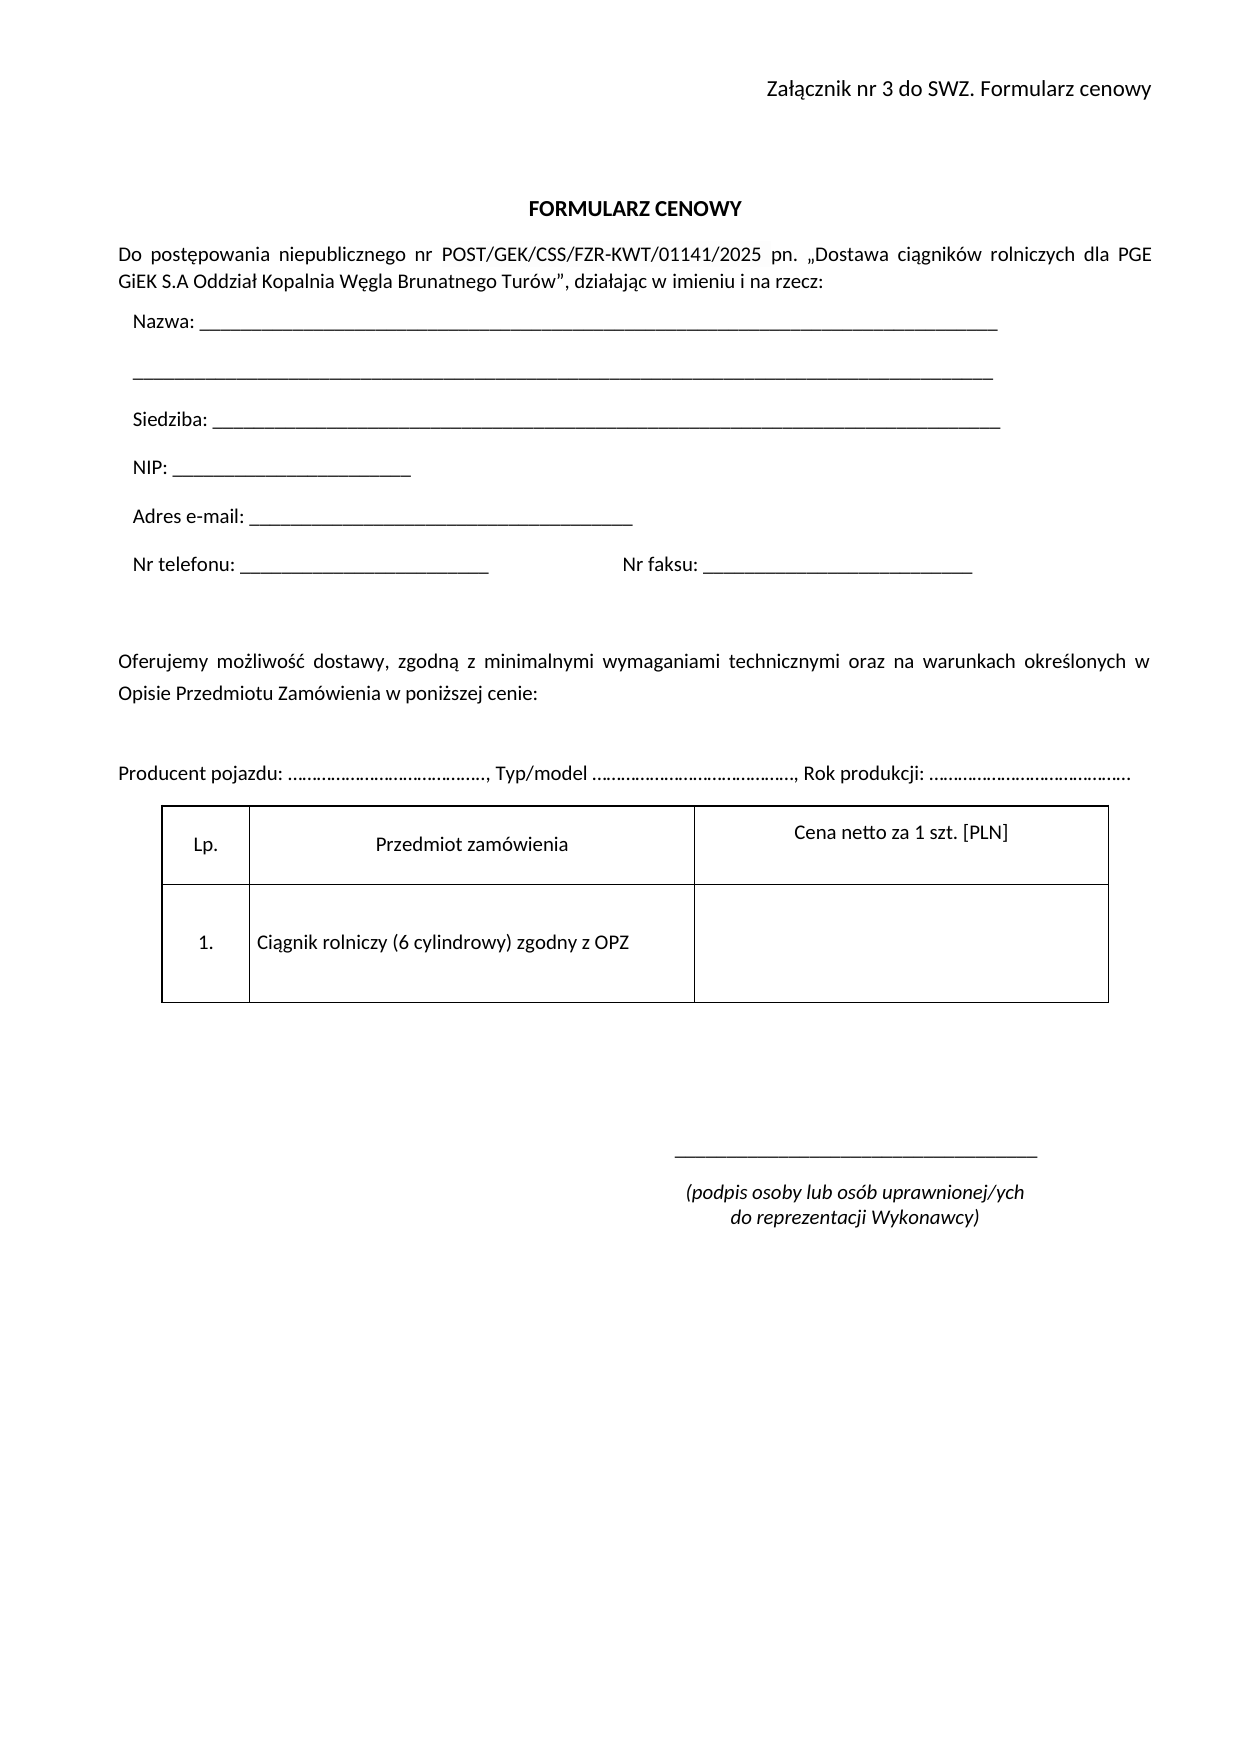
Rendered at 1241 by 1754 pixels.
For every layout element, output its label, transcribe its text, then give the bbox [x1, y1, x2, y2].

table_cell [695, 885, 1108, 1002]
text ___________________________________ [561, 1135, 1152, 1160]
table_header Nazwa: _____________________________________________________________________________ ___________________________________________________________________________________ [125, 309, 1240, 406]
text (podpis osoby lub osób uprawnionej/ych [561, 1179, 1152, 1204]
table_header Przedmiot zamówienia [250, 807, 694, 884]
text Do postępowania niepublicznego nr POST/GEK/CSS/FZR-KWT/01141/2025 pn. „Dostawa ciągników rolniczych dla PGE GiEK S.A Oddział Kopalnia Węgla Brunatnego Turów”, działając w imieniu i na rzecz: [118, 241, 1152, 294]
text FORMULARZ CENOWY [118, 194, 1152, 222]
text Oferujemy możliwość dostawy, zgodną z minimalnymi wymaganiami technicznymi oraz na warunkach określonych w Opisie Przedmiotu Zamówienia w poniższej cenie: [118, 648, 1152, 706]
table_cell Siedziba: ____________________________________________________________________________ NIP: _______________________ [125, 406, 1240, 503]
table_cell Adres e-mail: _____________________________________ [125, 503, 1240, 551]
table_cell Ciągnik rolniczy (6 cylindrowy) zgodny z OPZ [250, 885, 694, 1002]
table_cell Nr faksu: __________________________ [615, 551, 1240, 600]
table_header Cena netto za 1 szt. [PLN] [695, 807, 1108, 884]
text do reprezentacji Wykonawcy) [561, 1204, 1152, 1230]
table_cell Nr telefonu: ________________________ [125, 551, 615, 600]
table_header Lp. [163, 807, 249, 884]
text Producent pojazdu: ………………………………….., Typ/model ……………………………………, Rok produkcji: …………………………………… [118, 761, 1152, 786]
table_cell 1. [163, 885, 249, 1002]
